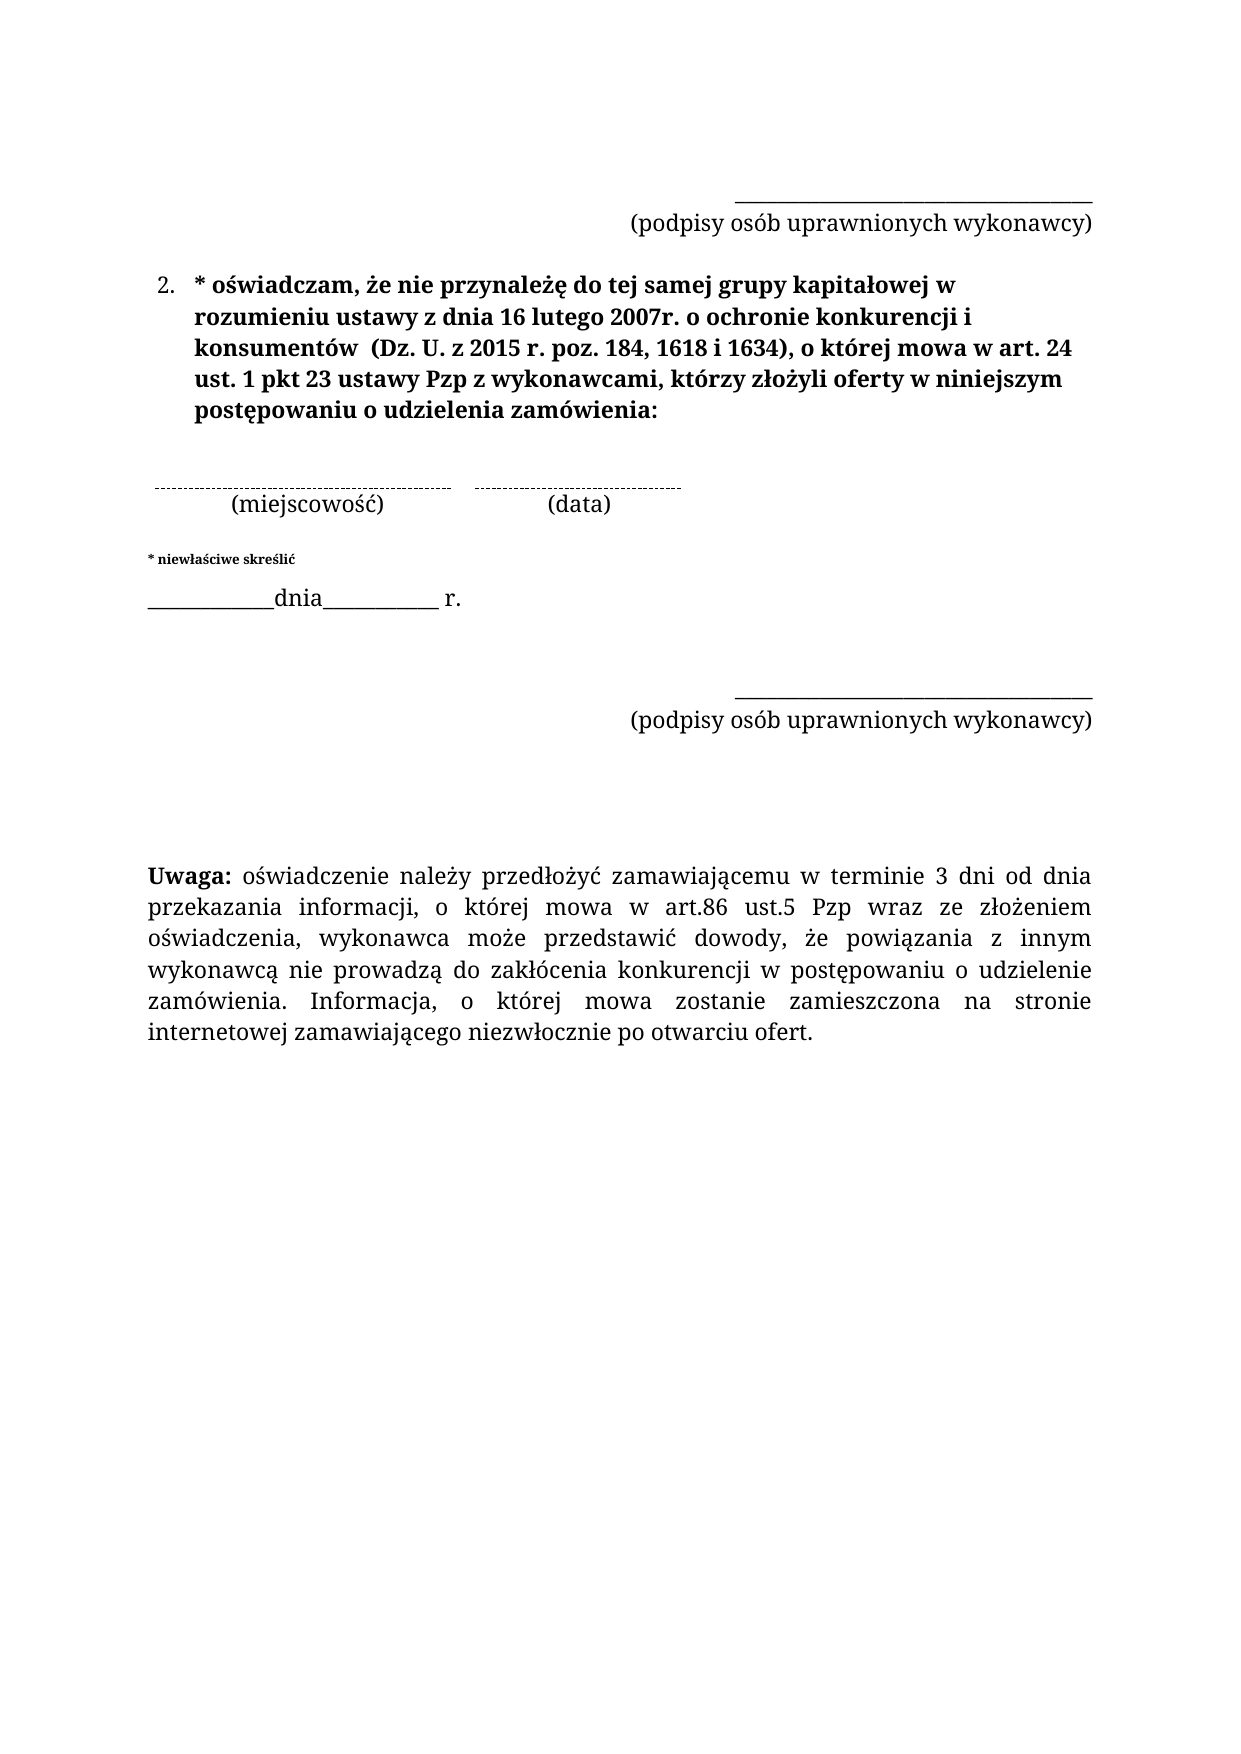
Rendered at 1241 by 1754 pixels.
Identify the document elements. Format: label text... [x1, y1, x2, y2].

text ____________dnia___________ r. [148, 582, 1093, 613]
text (podpisy osób uprawnionych wykonawcy) [148, 704, 1093, 735]
table_header (miejscowość) [148, 488, 467, 519]
text Uwaga: oświadczenie należy przedłożyć zamawiającemu w terminie 3 dni od dnia przekazania informacji, o której mowa w art.86 ust.5 Pzp wraz ze złożeniem oświadczenia, wykonawca może przedstawić dowody, że powiązania z innym wykonawcą nie prowadzą do zakłócenia konkurencji w postępowaniu o udzielenie zamówienia. Informacja, o której mowa zostanie zamieszczona na stronie internetowej zamawiającego niezwłocznie po otwarciu ofert. [148, 860, 1093, 1047]
text __________________________________ [148, 644, 1093, 704]
text __________________________________ [148, 148, 1093, 207]
text * niewłaściwe skreślić [148, 551, 1093, 582]
table_header (data) [468, 488, 691, 519]
text (podpisy osób uprawnionych wykonawcy) [148, 207, 1093, 238]
list * oświadczam, że nie przynależę do tej samej grupy kapitałowej w rozumieniu ustawy z dnia 16 lutego 2007r. o ochronie konkurencji i konsumentów (Dz. U. z 2015 r. poz. 184, 1618 i 1634), o której mowa w art. 24 ust. 1 pkt 23 ustawy Pzp z wykonawcami, którzy złożyli oferty w niniejszym postępowaniu o udzielenia zamówienia: [157, 269, 1093, 426]
